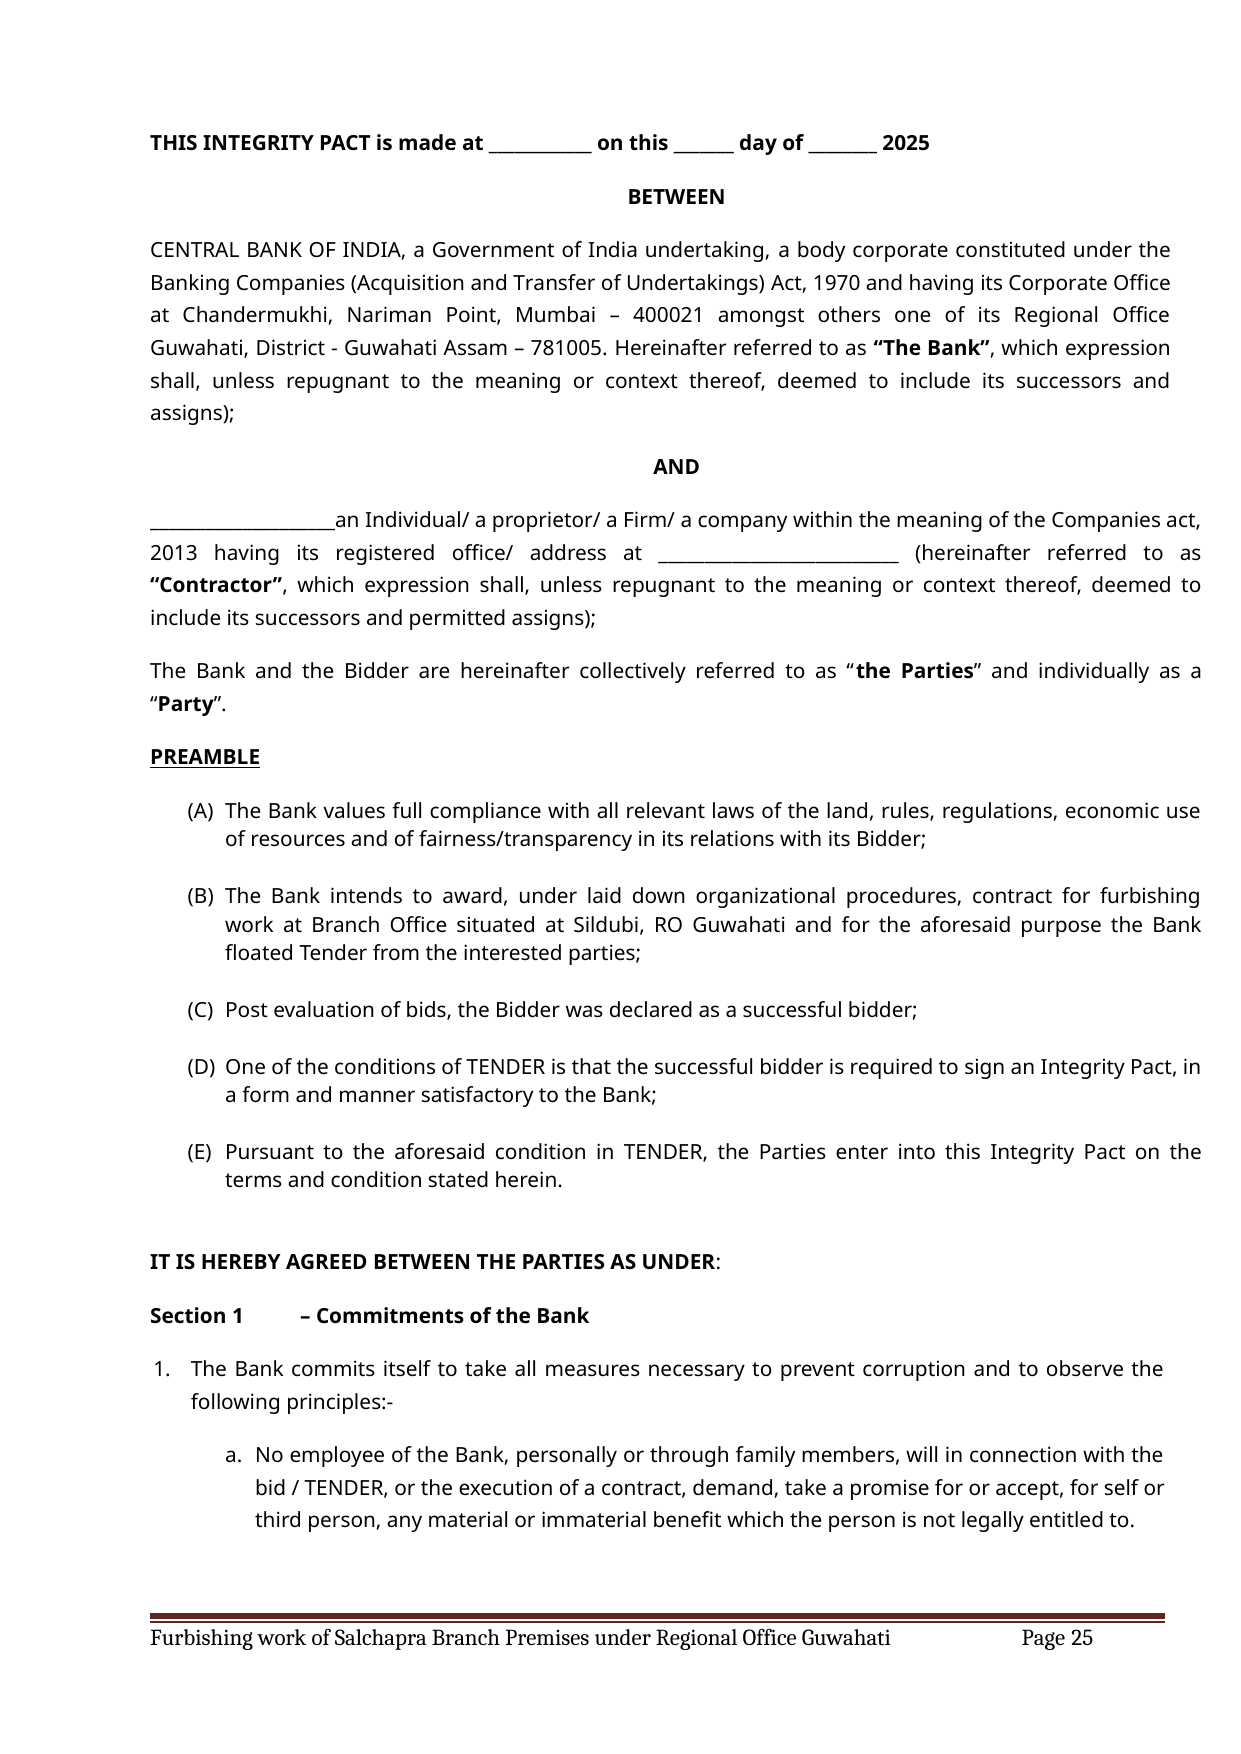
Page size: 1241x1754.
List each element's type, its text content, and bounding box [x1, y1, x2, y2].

list The Bank intends to award, under laid down organizational procedures, contract for furbishing work at Branch Office situated at Sildubi, RO Guwahati and for the aforesaid purpose the Bank floated Tender from the interested parties; [150, 881, 1165, 967]
text Section 1 – Commitments of the Bank [150, 1301, 1165, 1329]
text 1. The Bank commits itself to take all measures necessary to prevent corruption and to observe the following principles:- [153, 1354, 1165, 1415]
text AND [150, 452, 1203, 480]
list Pursuant to the aforesaid condition in TENDER, the Parties enter into this Integrity Pact on the terms and condition stated herein. [150, 1137, 1165, 1194]
text BETWEEN [150, 182, 1203, 210]
text a. No employee of the Bank, personally or through family members, will in connection with the bid / TENDER, or the execution of a contract, demand, take a promise for or accept, for self or third person, any material or immaterial benefit which the person is not legally entitled to. [225, 1440, 1165, 1534]
text PREAMBLE [150, 742, 1203, 771]
list Post evaluation of bids, the Bidder was declared as a successful bidder; [150, 995, 1165, 1023]
text THIS INTEGRITY PACT is made at ____________ on this _______ day of ________ 2025 [150, 128, 1203, 157]
text IT IS HEREBY AGREED BETWEEN THE PARTIES AS UNDER: [150, 1247, 1203, 1276]
list The Bank values full compliance with all relevant laws of the land, rules, regulations, economic use of resources and of fairness/transparency in its relations with its Bidder; [187, 796, 1203, 853]
list One of the conditions of TENDER is that the successful bidder is required to sign an Integrity Pact, in a form and manner satisfactory to the Bank; [150, 1052, 1165, 1109]
text ____________________an Individual/ a proprietor/ a Firm/ a company within the meaning of the Companies act, 2013 having its registered office/ address at __________________________ (hereinafter referred to as “Contractor”, which expression shall, unless repugnant to the meaning or context thereof, deemed to include its successors and permitted assigns); [150, 505, 1203, 631]
text CENTRAL BANK OF INDIA, a Government of India undertaking, a body corporate constituted under the Banking Companies (Acquisition and Transfer of Undertakings) Act, 1970 and having its Corporate Office at Chandermukhi, Nariman Point, Mumbai – 400021 amongst others one of its Regional Office Guwahati, District - Guwahati Assam – 781005. Hereinafter referred to as “The Bank”, which expression shall, unless repugnant to the meaning or context thereof, deemed to include its successors and assigns); [150, 235, 1171, 427]
text The Bank and the Bidder are hereinafter collectively referred to as “the Parties” and individually as a “Party”. [150, 656, 1203, 717]
